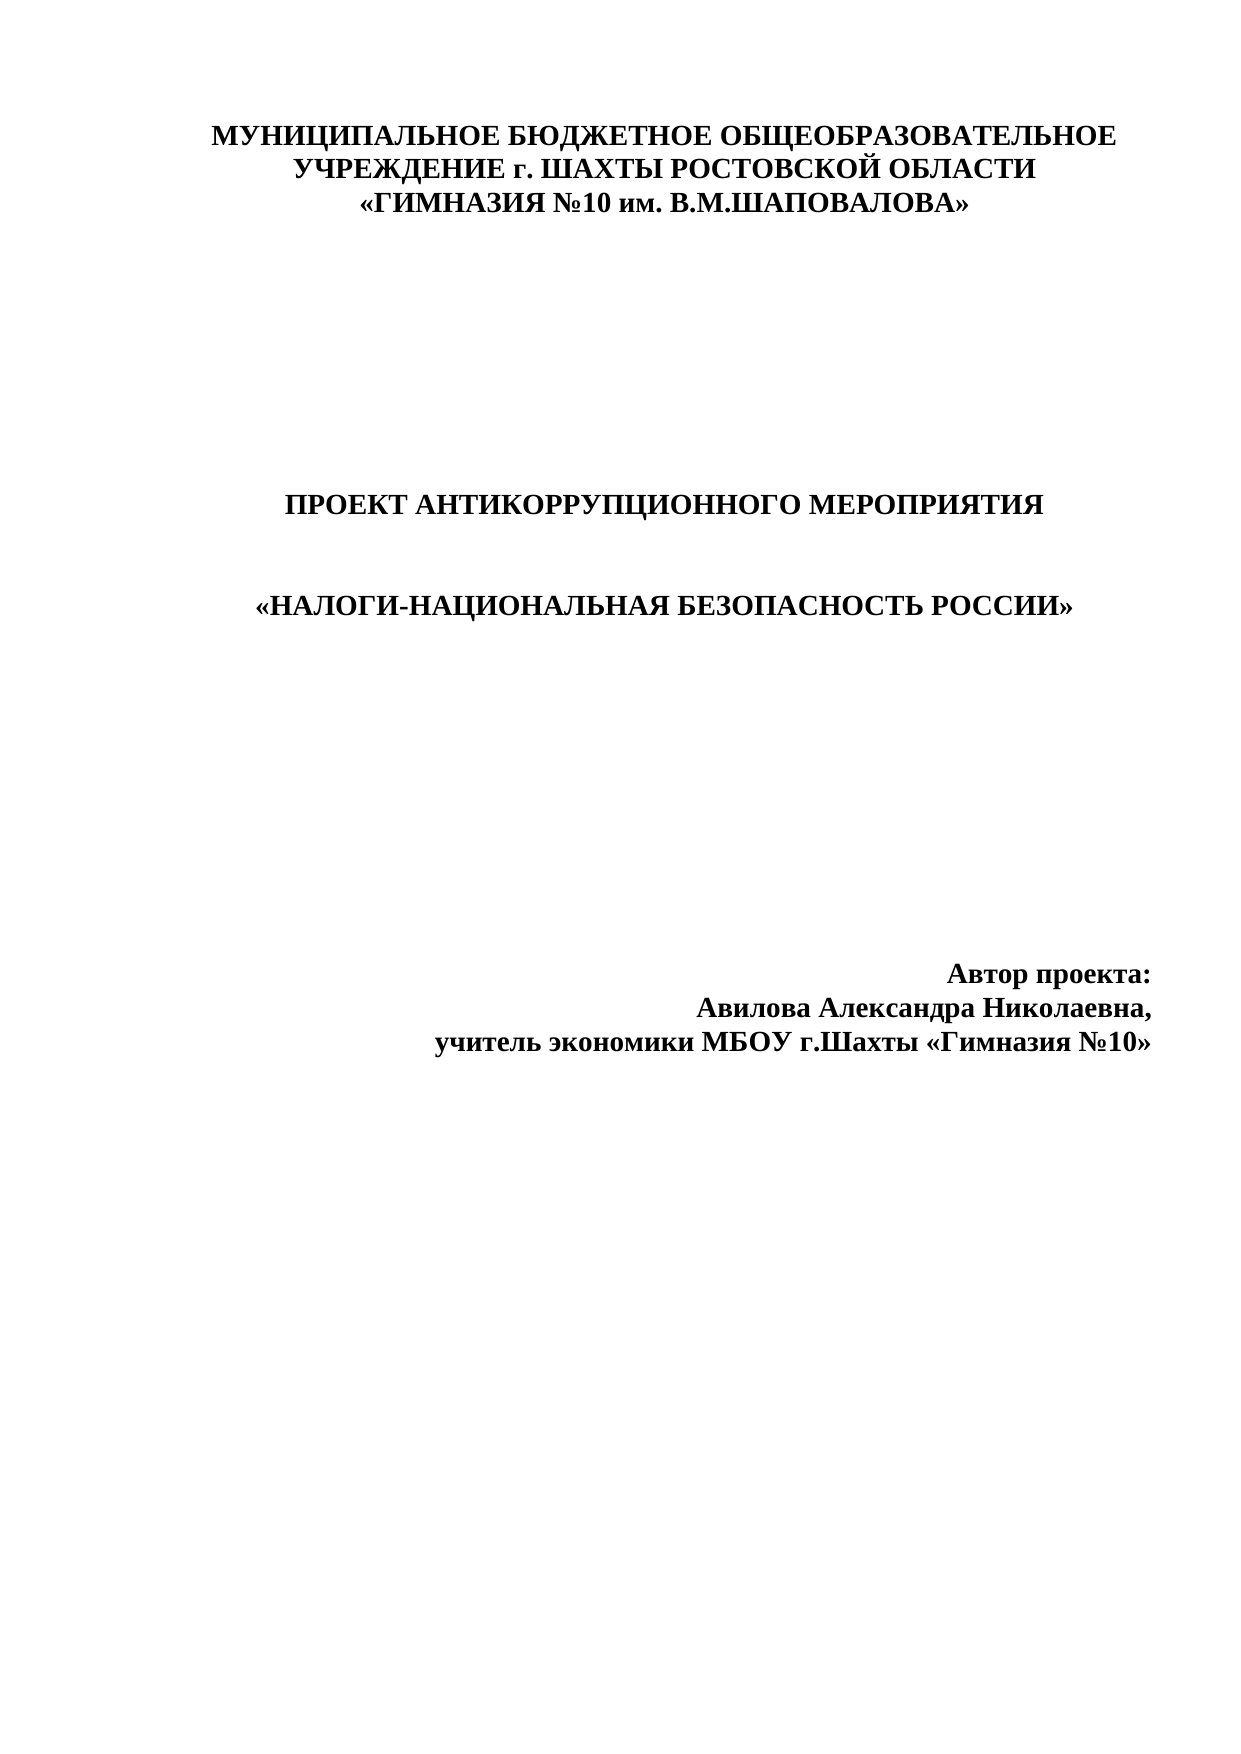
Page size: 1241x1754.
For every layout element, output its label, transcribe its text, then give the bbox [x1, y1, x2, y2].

text Авилова Александра Николаевна, [177, 990, 1152, 1024]
text ПРОЕКТ АНТИКОРРУПЦИОННОГО МЕРОПРИЯТИЯ [177, 487, 1152, 521]
text учитель экономики МБОУ г.Шахты «Гимназия №10» [177, 1024, 1152, 1057]
text МУНИЦИПАЛЬНОЕ БЮДЖЕТНОЕ ОБЩЕОБРАЗОВАТЕЛЬНОЕ УЧРЕЖДЕНИЕ г. ШАХТЫ РОСТОВСКОЙ ОБЛАСТИ [177, 118, 1152, 185]
text «НАЛОГИ-НАЦИОНАЛЬНАЯ БЕЗОПАСНОСТЬ РОССИИ» [177, 588, 1152, 621]
text Автор проекта: [177, 957, 1152, 990]
text «ГИМНАЗИЯ №10 им. В.М.ШАПОВАЛОВА» [177, 185, 1152, 219]
